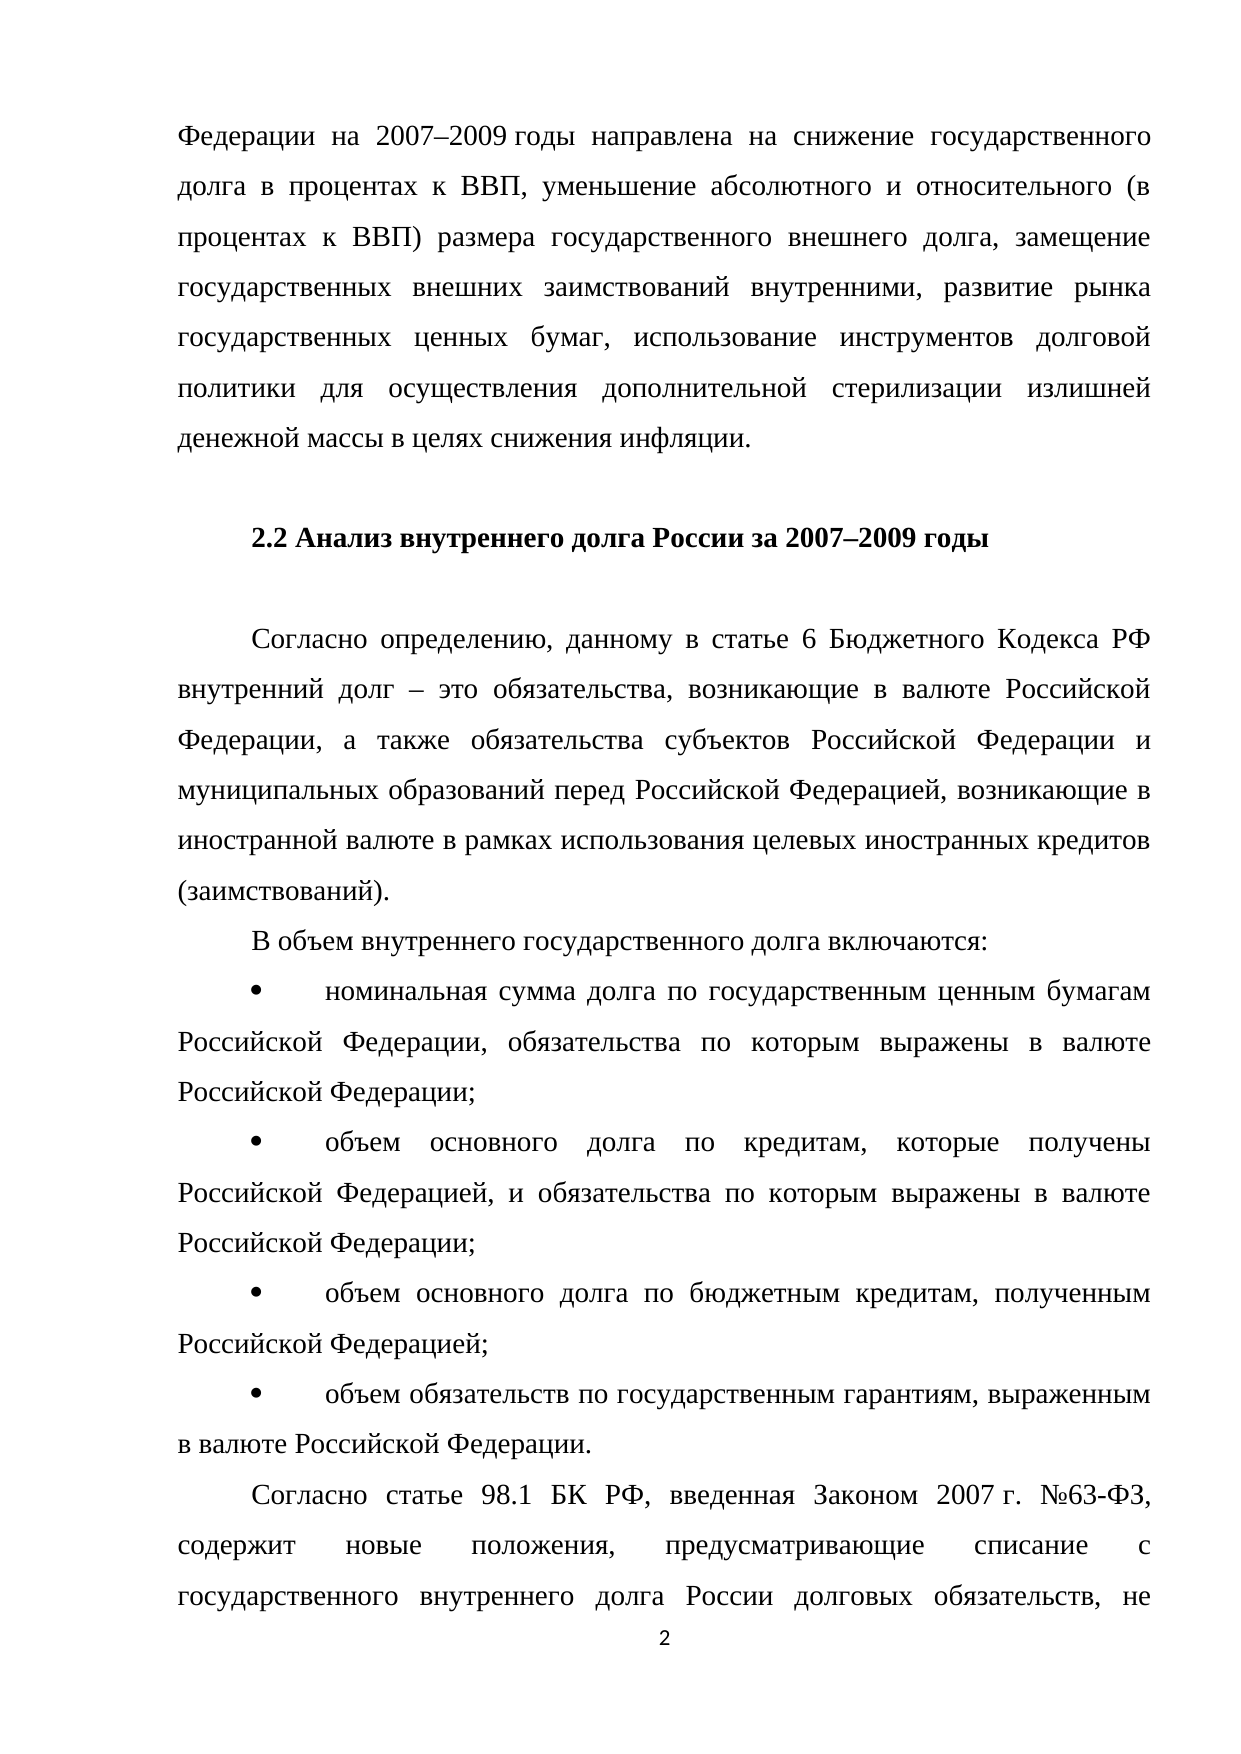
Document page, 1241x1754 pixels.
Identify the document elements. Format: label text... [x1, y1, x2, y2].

list объем основного долга по кредитам, которые получены Российской Федерацией, и обязательства по которым выражены в валюте Российской Федерации; [177, 1124, 1152, 1259]
text Согласно определению, данному в статье 6 Бюджетного Кодекса РФ внутренний долг – это обязательства, возникающие в валюте Российской Федерации, а также обязательства субъектов Российской Федерации и муниципальных образований перед Российской Федерацией, возникающие в иностранной валюте в рамках использования целевых иностранных кредитов (заимствований). [177, 621, 1152, 906]
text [177, 118, 1152, 453]
list объем основного долга по бюджетным кредитам, полученным Российской Федерацией; [177, 1276, 1152, 1359]
list объем обязательств по государственным гарантиям, выраженным в валюте Российской Федерации. [177, 1376, 1152, 1460]
text В объем внутреннего государственного долга включаются: [177, 923, 1152, 957]
list номинальная сумма долга по государственным ценным бумагам Российской Федерации, обязательства по которым выражены в валюте Российской Федерации; [177, 973, 1152, 1108]
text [177, 1477, 1152, 1611]
text 2.2 Анализ внутреннего долга России за 2007–2009 годы [177, 521, 1152, 554]
